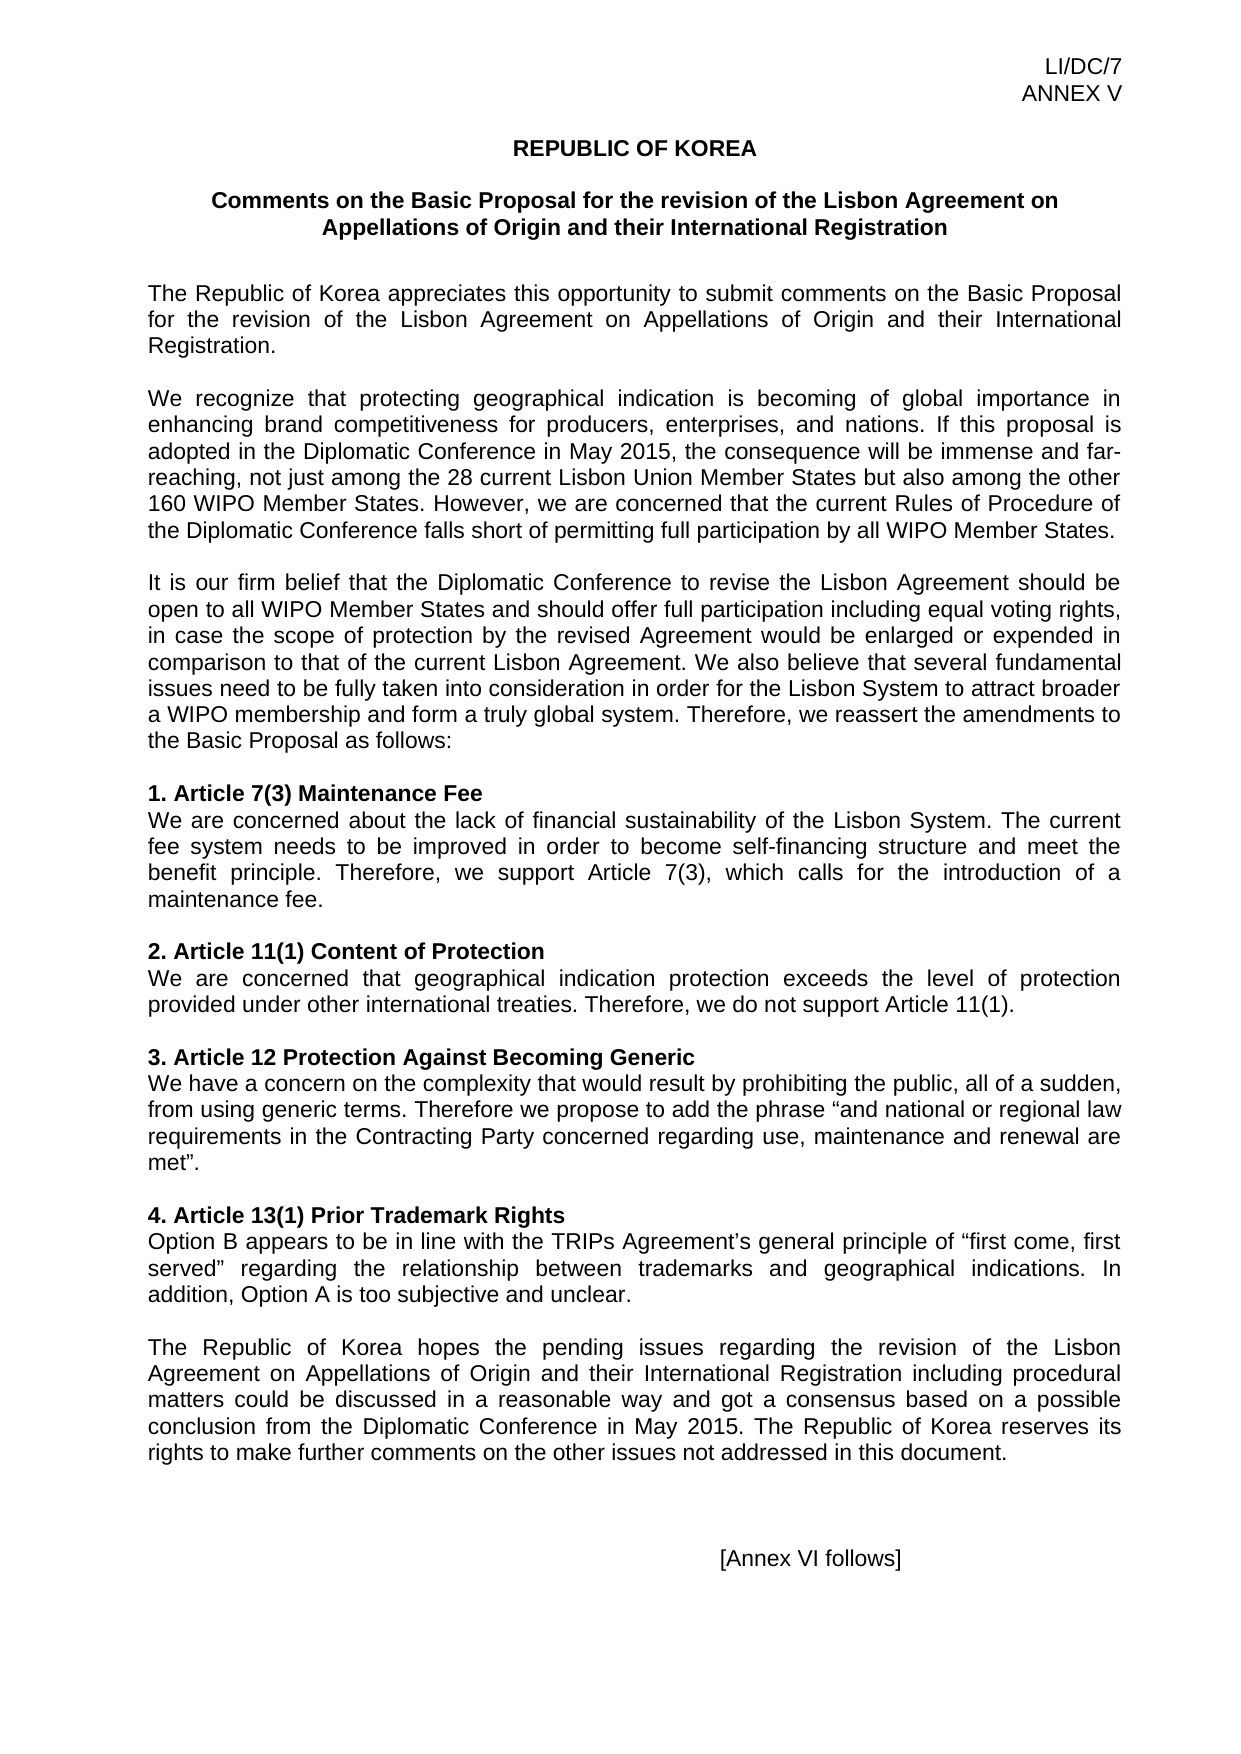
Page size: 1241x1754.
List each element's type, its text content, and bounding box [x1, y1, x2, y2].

text Comments on the Basic Proposal for the revision of the Lisbon Agreement on Appellations of Origin and their International Registration [148, 187, 1122, 240]
text We have a concern on the complexity that would result by prohibiting the public, all of a sudden, from using generic terms. Therefore we propose to add the phrase “and national or regional law requirements in the Contracting Party concerned regarding use, maintenance and renewal are met”. [148, 1070, 1122, 1176]
text We are concerned about the lack of financial sustainability of the Lisbon System. The current fee system needs to be improved in order to become self-financing structure and meet the benefit principle. Therefore, we support Article 7(3), which calls for the introduction of a maintenance fee. [148, 807, 1122, 912]
text REPUBLIC OF KOREA [148, 134, 1122, 161]
text [Annex VI follows] [148, 1544, 1122, 1571]
text We are concerned that geographical indication protection exceeds the level of protection provided under other international treaties. Therefore, we do not support Article 11(1). [148, 965, 1122, 1017]
text Option B appears to be in line with the TRIPs Agreement’s general principle of “first come, first served” regarding the relationship between trademarks and geographical indications. In addition, Option A is too subjective and unclear. [148, 1228, 1122, 1307]
text It is our firm belief that the Diplomatic Conference to revise the Lisbon Agreement should be open to all WIPO Member States and should offer full participation including equal voting rights, in case the scope of protection by the revised Agreement would be enlarged or expended in comparison to that of the current Lisbon Agreement. We also believe that several fundamental issues need to be fully taken into consideration in order for the Lisbon System to attract broader a WIPO membership and form a truly global system. Therefore, we reassert the amendments to the Basic Proposal as follows: [148, 569, 1122, 754]
text The Republic of Korea hopes the pending issues regarding the revision of the Lisbon Agreement on Appellations of Origin and their International Registration including procedural matters could be discussed in a reasonable way and got a consensus based on a possible conclusion from the Diplomatic Conference in May 2015. The Republic of Korea reserves its rights to make further comments on the other issues not addressed in this document. [148, 1334, 1122, 1465]
list Article 7(3) Maintenance Fee [148, 780, 1122, 807]
text The Republic of Korea appreciates this opportunity to submit comments on the Basic Proposal for the revision of the Lisbon Agreement on Appellations of Origin and their International Registration. [148, 279, 1122, 358]
text 4. Article 13(1) Prior Trademark Rights [148, 1202, 1122, 1228]
text We recognize that protecting geographical indication is becoming of global importance in enhancing brand competitiveness for producers, enterprises, and nations. If this proposal is adopted in the Diplomatic Conference in May 2015, the consequence will be immense and far-reaching, not just among the 28 current Lisbon Union Member States but also among the other 160 WIPO Member States. However, we are concerned that the current Rules of Procedure of the Diplomatic Conference falls short of permitting full participation by all WIPO Member States. [148, 385, 1122, 543]
text 3. Article 12 Protection Against Becoming Generic [148, 1044, 1122, 1070]
text 2. Article 11(1) Content of Protection [148, 938, 1122, 965]
